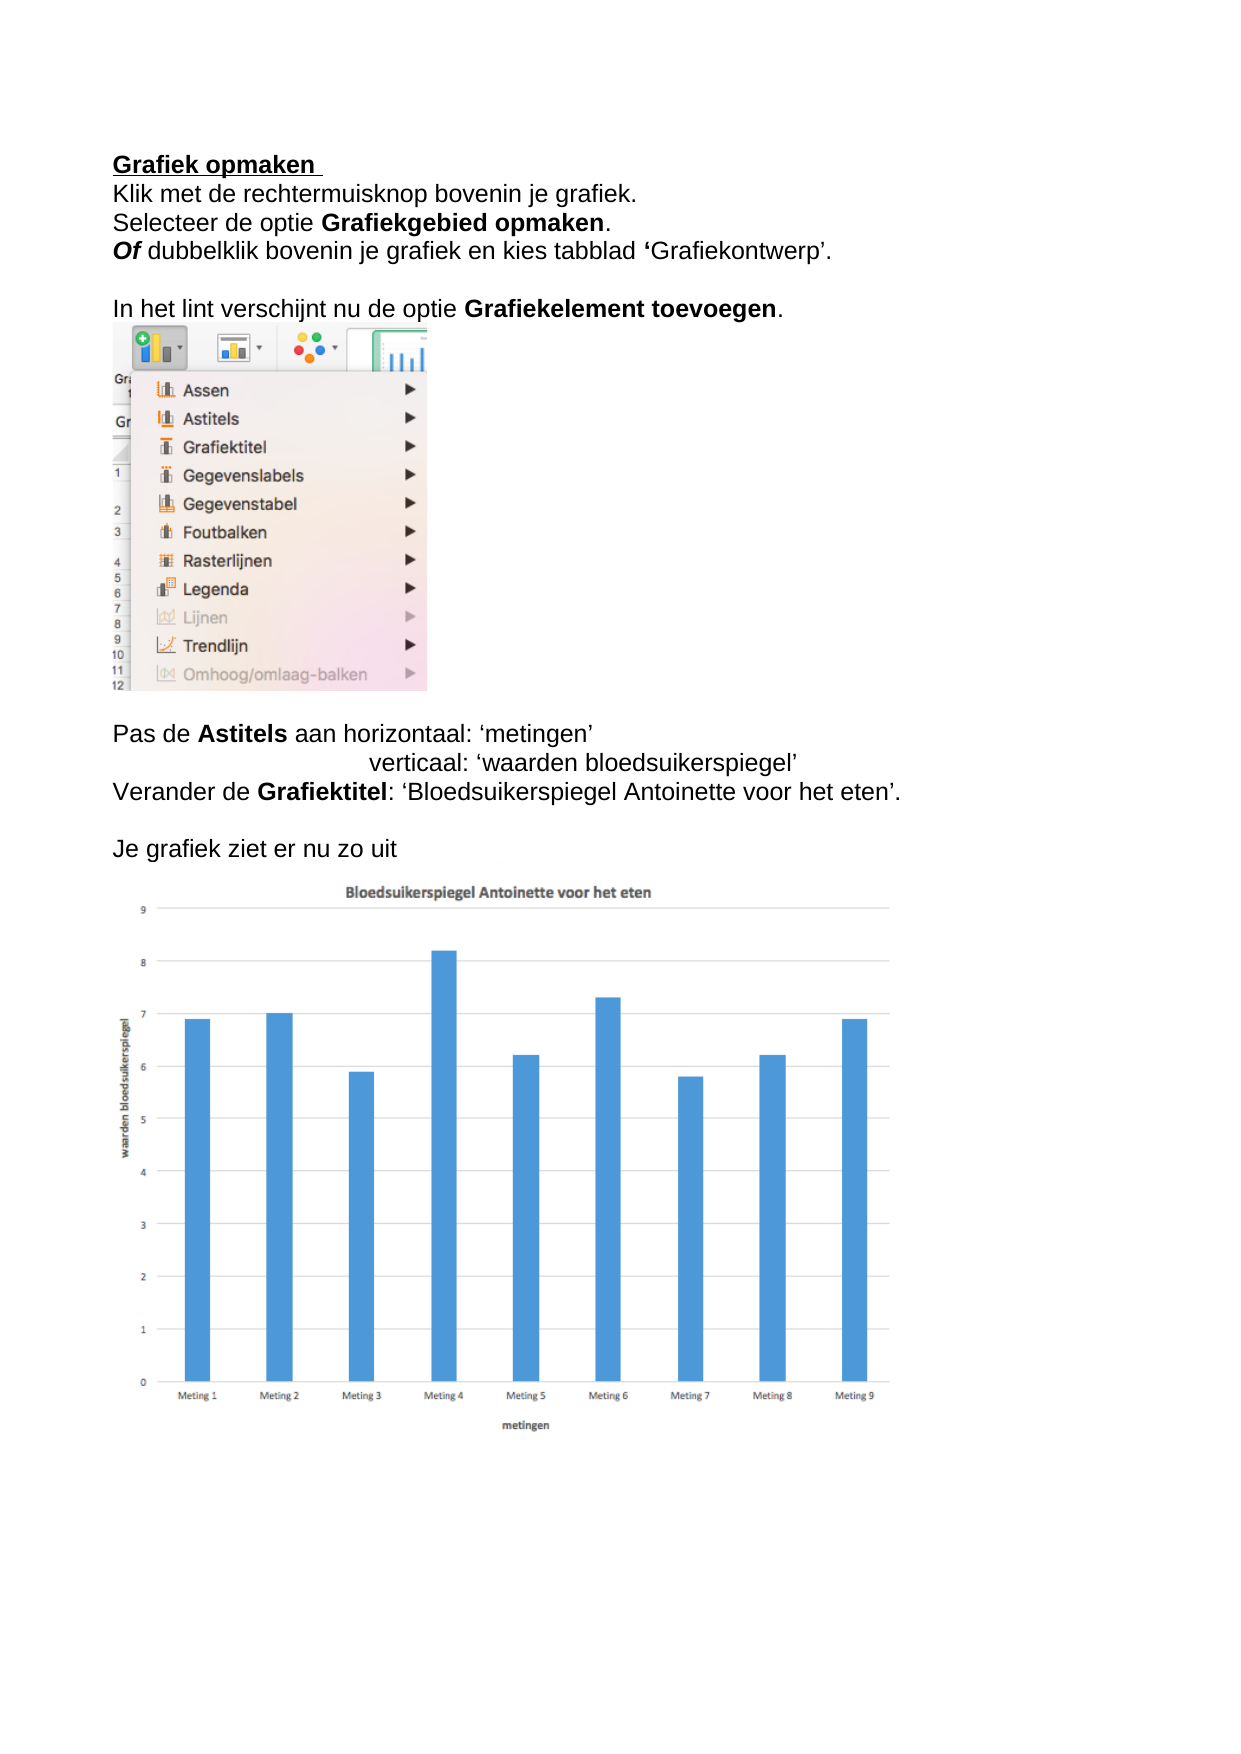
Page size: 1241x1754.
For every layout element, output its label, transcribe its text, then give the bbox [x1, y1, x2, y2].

picture [112, 322, 428, 691]
text Verander de Grafiektitel: ‘Bloedsuikerspiegel Antoinette voor het eten’. [112, 776, 1128, 805]
text In het lint verschijnt nu de optie Grafiekelement toevoegen. [112, 294, 1128, 322]
text verticaal: ‘waarden bloedsuikerspiegel’ [112, 748, 1128, 776]
picture [112, 862, 890, 1440]
text Klik met de rechtermuisknop bovenin je grafiek. Selecteer de optie Grafiekgebied opmaken. [112, 179, 1128, 236]
text Pas de Astitels aan horizontaal: ‘metingen’ [112, 719, 1128, 748]
text Je grafiek ziet er nu zo uit [112, 834, 1128, 863]
text Of dubbelklik bovenin je grafiek en kies tabblad ‘Grafiekontwerp’. [112, 236, 1128, 265]
text Grafiek opmaken [112, 150, 1128, 179]
